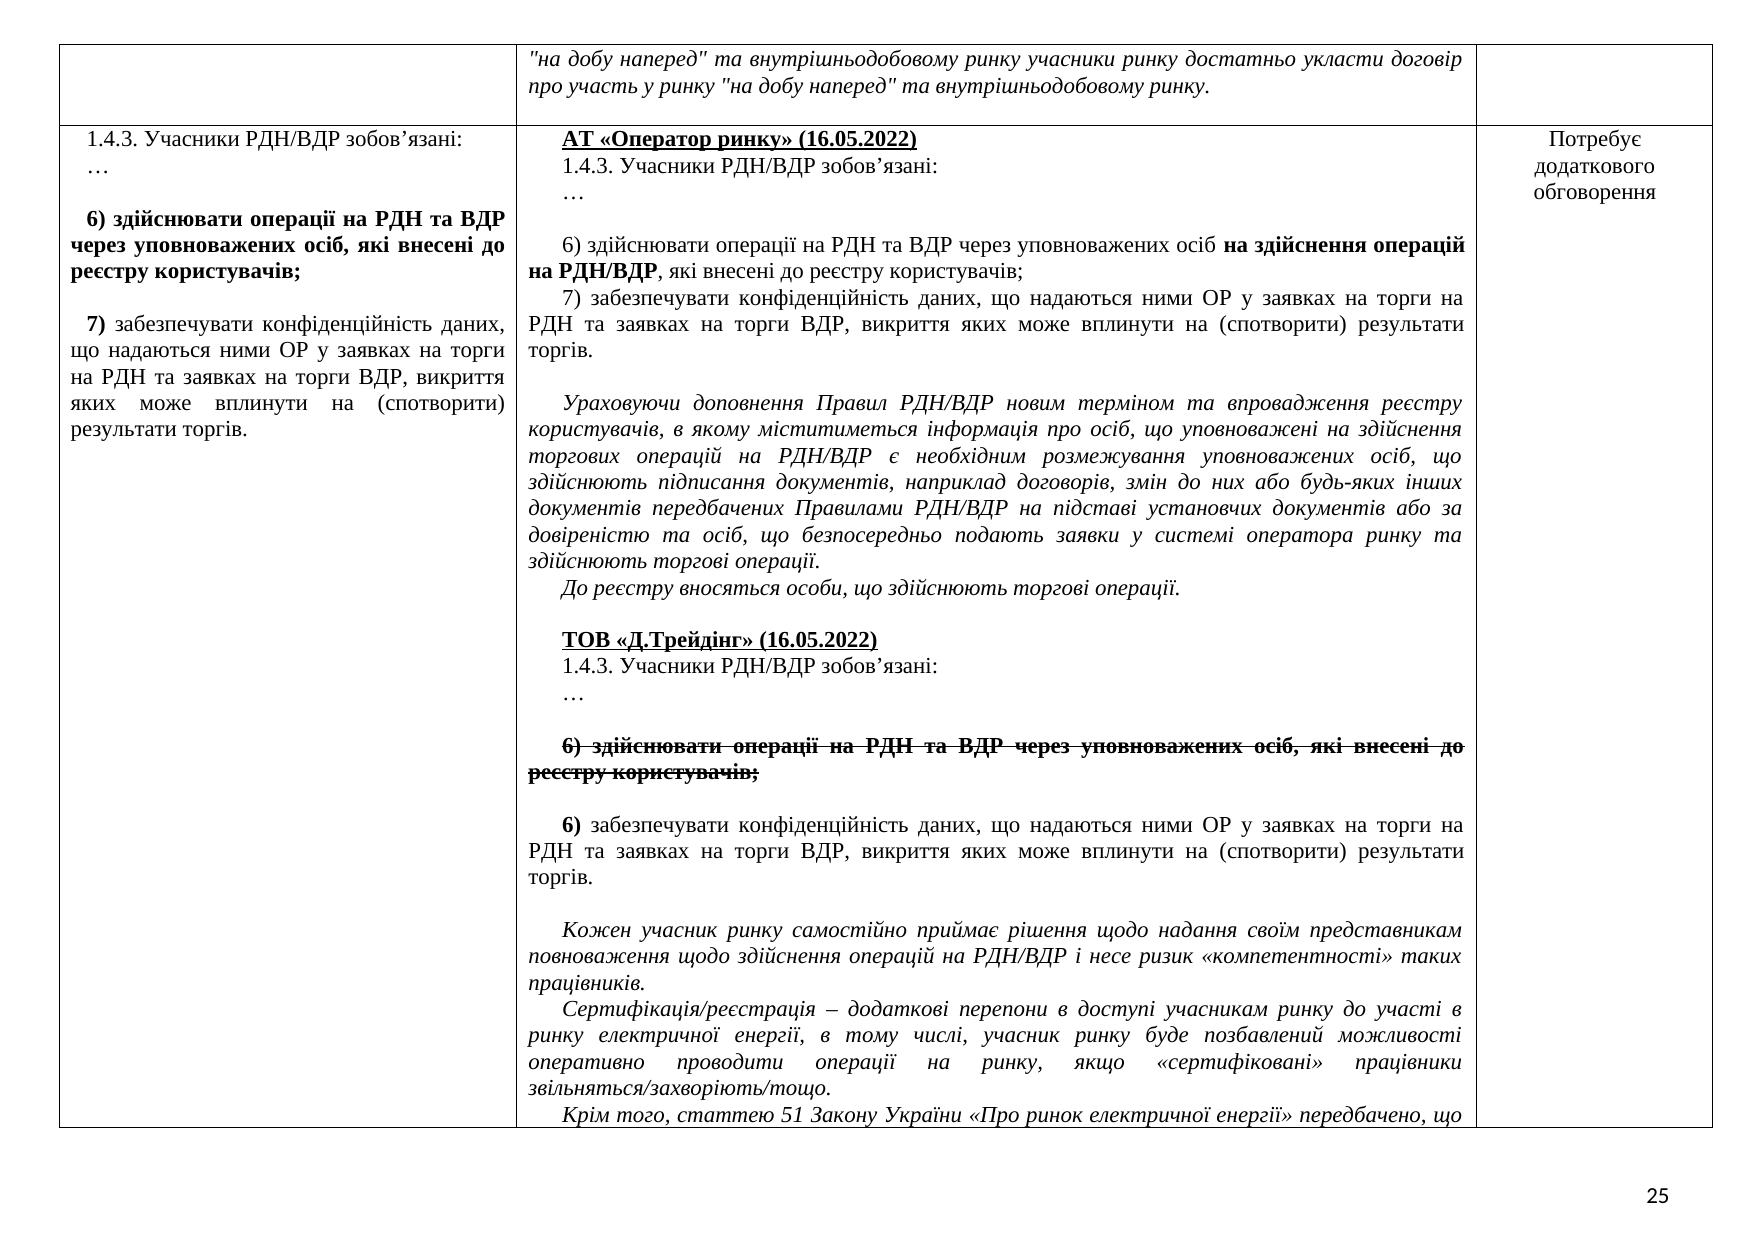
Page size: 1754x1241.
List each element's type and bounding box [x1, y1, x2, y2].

table_cell [517, 126, 1476, 1127]
table_cell [1477, 45, 1712, 124]
table_cell [60, 45, 516, 124]
table_cell [1477, 126, 1712, 1127]
table_cell [517, 45, 1476, 124]
table_cell [60, 126, 516, 1127]
